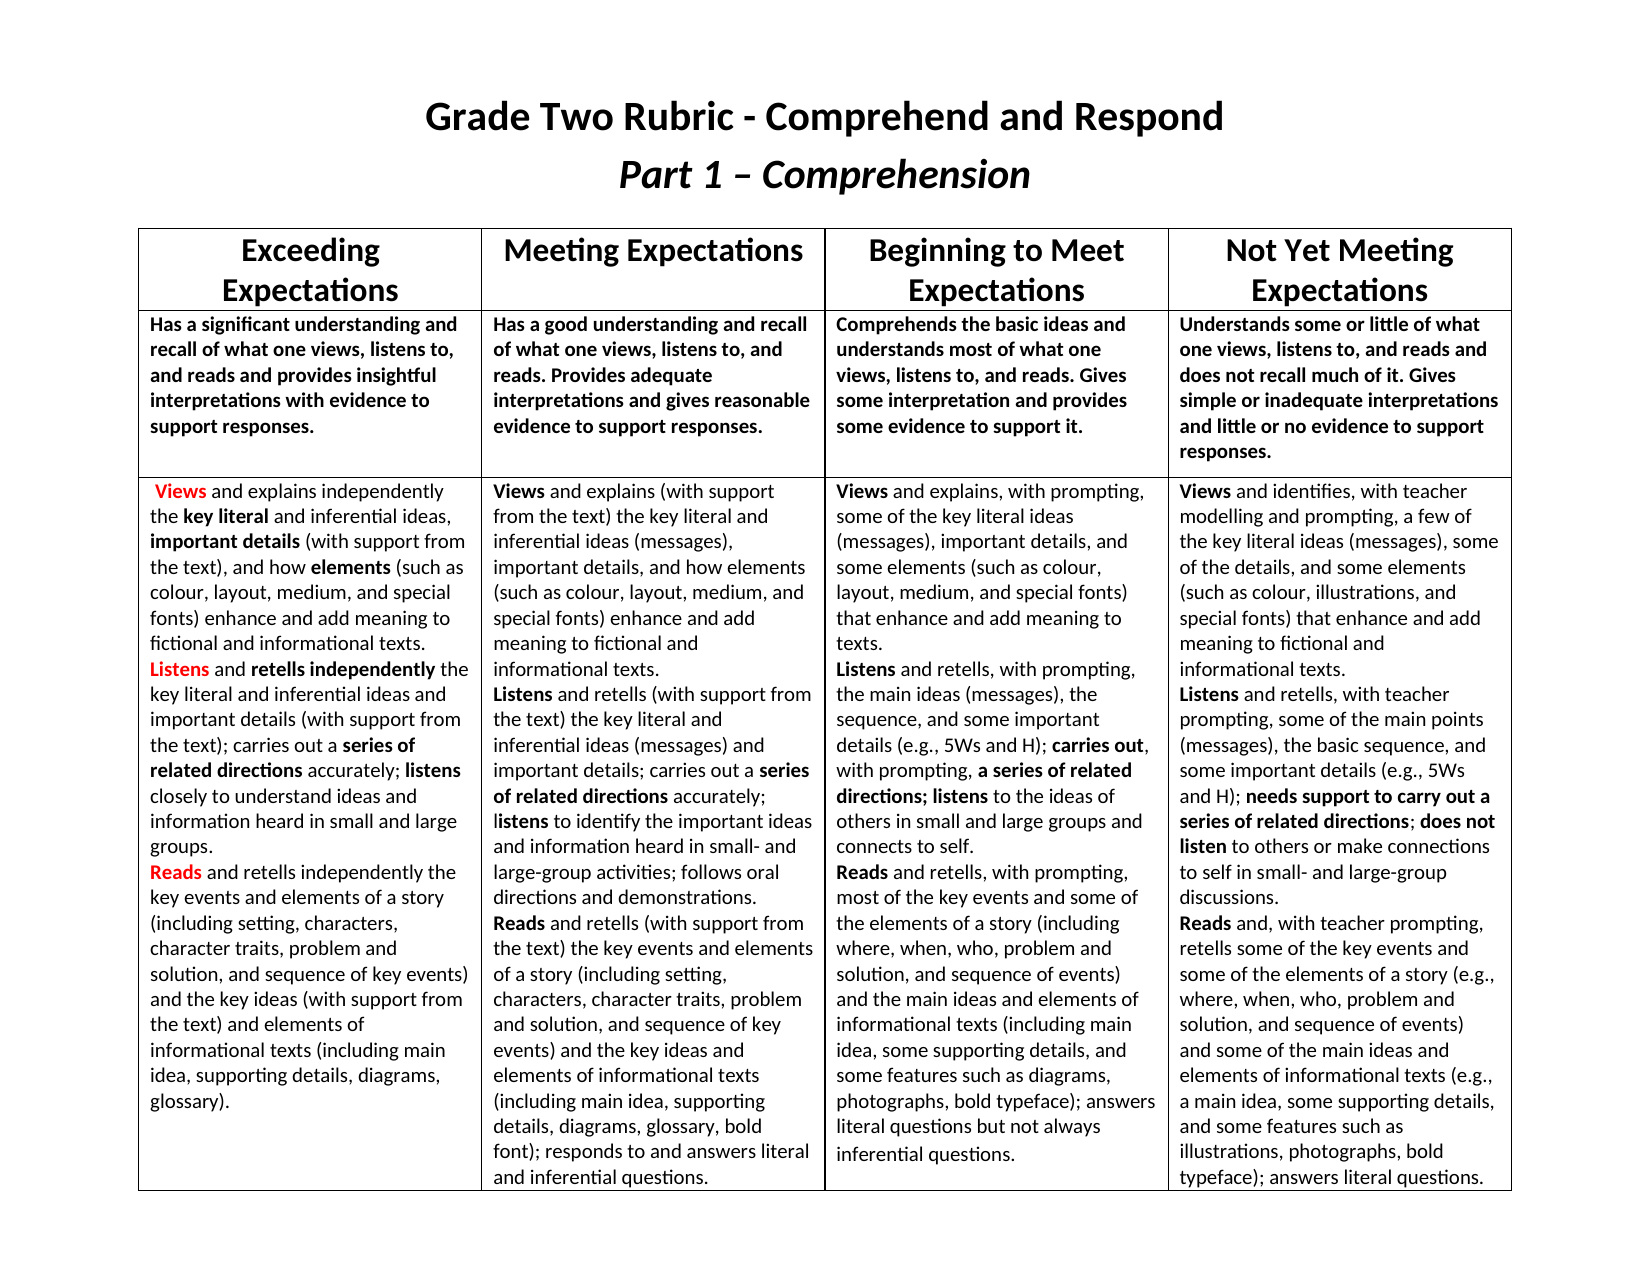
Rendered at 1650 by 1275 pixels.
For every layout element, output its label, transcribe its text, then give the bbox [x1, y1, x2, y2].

text Grade Two Rubric - Comprehend and Respond Part 1 – Comprehension [150, 90, 1500, 199]
table_cell Views and identifies, with teacher modelling and prompting, a few of the key literal ideas (messages), some of the details, and some elements (such as colour, illustrations, and special fonts) that enhance and add meaning to fictional and informational texts. Listens and retells, with teacher prompting, some of the main points (messages), the basic sequence, and some important details (e.g., 5Ws and H); needs support to carry out a series of related directions; does not listen to others or make connections to self in small- and large-group discussions. Reads and, with teacher prompting, retells some of the key events and some of the elements of a story (e.g., where, when, who, problem and solution, and sequence of events) and some of the main ideas and elements of informational texts (e.g., a main idea, some supporting details, and some features such as illustrations, photographs, bold typeface); answers literal questions. [1169, 478, 1511, 1189]
table_cell Has a significant understanding and recall of what one views, listens to, and reads and provides insightful interpretations with evidence to support responses. [139, 311, 481, 477]
table_header Meeting Expectations [482, 229, 824, 310]
table_header Exceeding Expectations [139, 229, 481, 310]
table_cell Views and explains (with support from the text) the key literal and inferential ideas (messages), important details, and how elements (such as colour, layout, medium, and special fonts) enhance and add meaning to fictional and informational texts. Listens and retells (with support from the text) the key literal and inferential ideas (messages) and important details; carries out a series of related directions accurately; listens to identify the important ideas and information heard in small- and large-group activities; follows oral directions and demonstrations. Reads and retells (with support from the text) the key events and elements of a story (including setting, characters, character traits, problem and solution, and sequence of key events) and the key ideas and elements of informational texts (including main idea, supporting details, diagrams, glossary, bold font); responds to and answers literal and inferential questions. [482, 478, 824, 1189]
table_header Not Yet Meeting Expectations [1169, 229, 1511, 310]
table_cell Has a good understanding and recall of what one views, listens to, and reads. Provides adequate interpretations and gives reasonable evidence to support responses. [482, 311, 824, 477]
table_cell Views and explains independently the key literal and inferential ideas, important details (with support from the text), and how elements (such as colour, layout, medium, and special fonts) enhance and add meaning to fictional and informational texts. Listens and retells independently the key literal and inferential ideas and important details (with support from the text); carries out a series of related directions accurately; listens closely to understand ideas and information heard in small and large groups. Reads and retells independently the key events and elements of a story (including setting, characters, character traits, problem and solution, and sequence of key events) and the key ideas (with support from the text) and elements of informational texts (including main idea, supporting details, diagrams, glossary). [139, 478, 481, 1189]
table_cell Views and explains, with prompting, some of the key literal ideas (messages), important details, and some elements (such as colour, layout, medium, and special fonts) that enhance and add meaning to texts. Listens and retells, with prompting, the main ideas (messages), the sequence, and some important details (e.g., 5Ws and H); carries out, with prompting, a series of related directions; listens to the ideas of others in small and large groups and connects to self. Reads and retells, with prompting, most of the key events and some of the elements of a story (including where, when, who, problem and solution, and sequence of events) and the main ideas and elements of informational texts (including main idea, some supporting details, and some features such as diagrams, photographs, bold typeface); answers literal questions but not always inferential questions. [826, 478, 1168, 1189]
table_header Beginning to Meet Expectations [826, 229, 1168, 310]
table_cell Comprehends the basic ideas and understands most of what one views, listens to, and reads. Gives some interpretation and provides some evidence to support it. [826, 311, 1168, 477]
table_cell Understands some or little of what one views, listens to, and reads and does not recall much of it. Gives simple or inadequate interpretations and little or no evidence to support responses. [1169, 311, 1511, 477]
